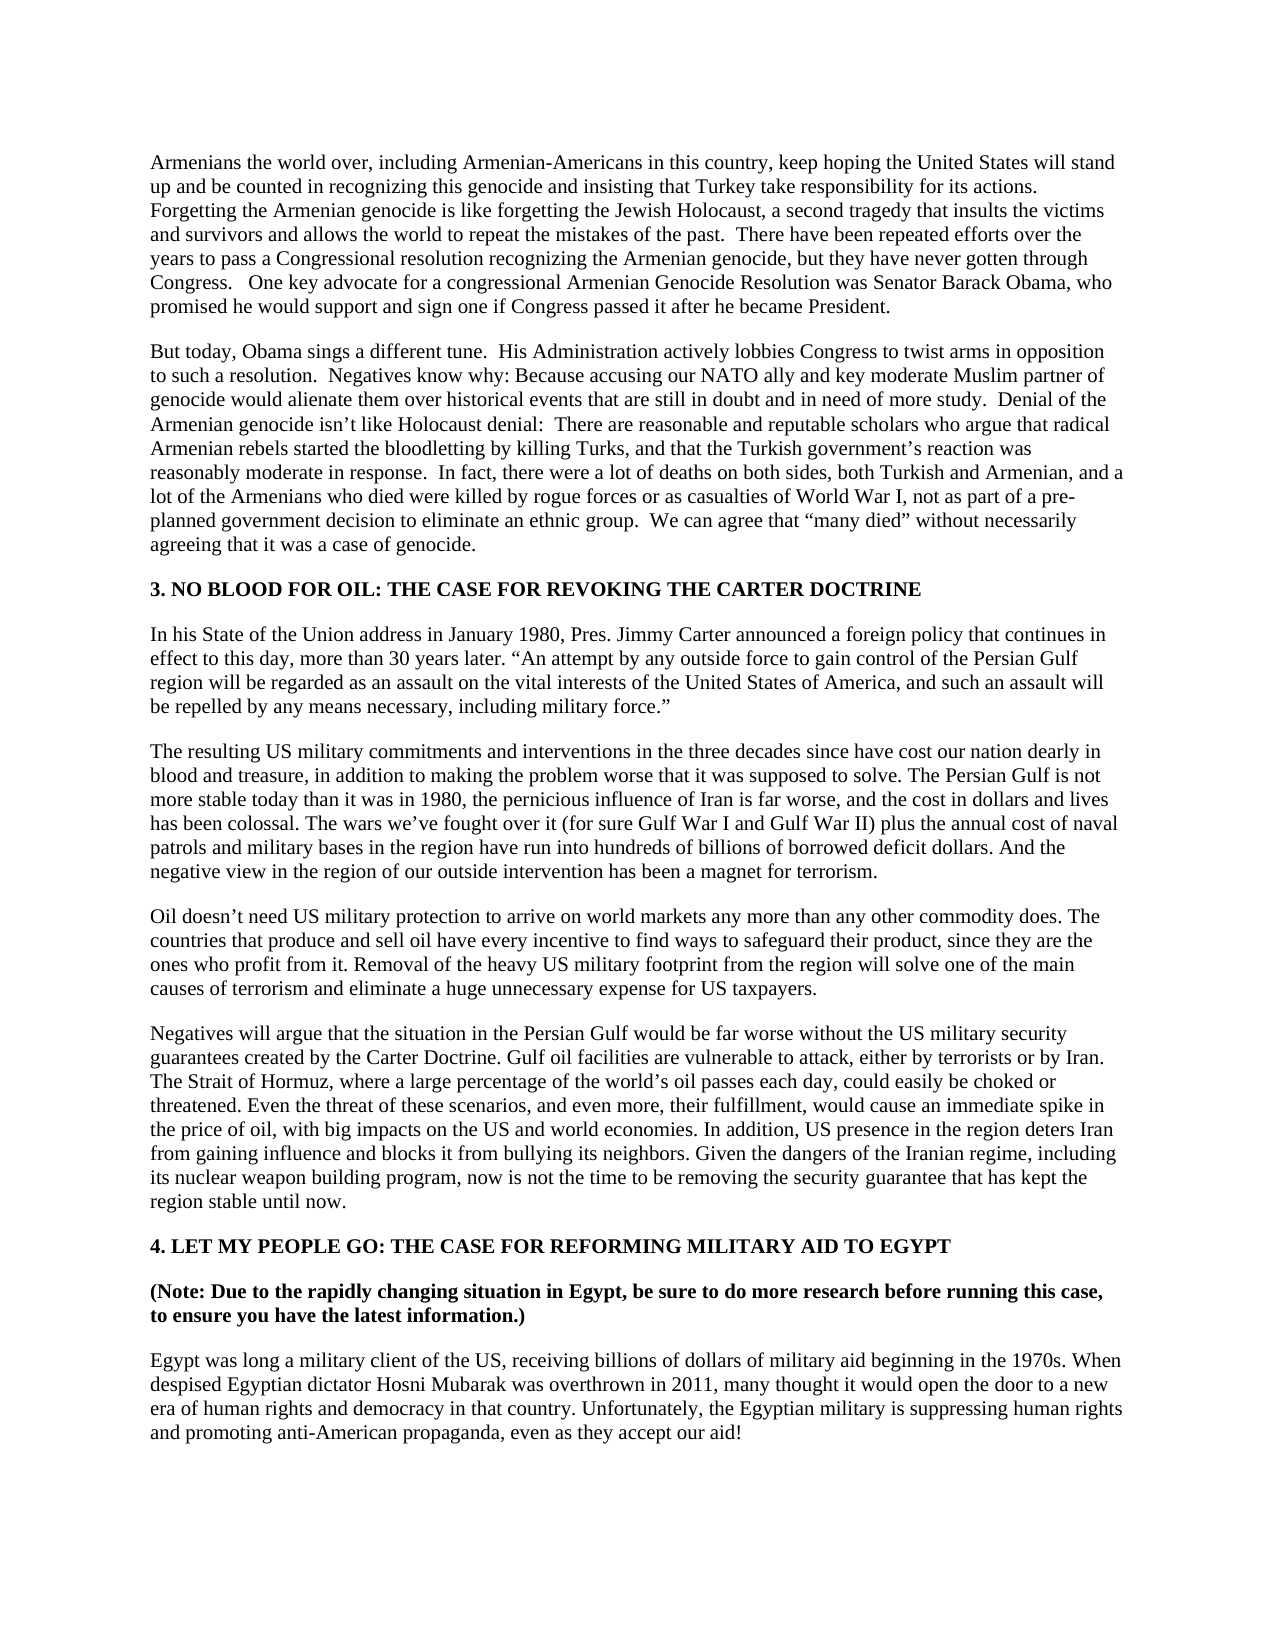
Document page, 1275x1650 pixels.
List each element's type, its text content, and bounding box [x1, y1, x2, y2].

text Oil doesn’t need US military protection to arrive on world markets any more than any other commodity does. The countries that produce and sell oil have every incentive to find ways to safeguard their product, since they are the ones who profit from it. Removal of the heavy US military footprint from the region will solve one of the main causes of terrorism and eliminate a huge unnecessary expense for US taxpayers. [150, 904, 1125, 1000]
text But today, Obama sings a different tune. His Administration actively lobbies Congress to twist arms in opposition to such a resolution. Negatives know why: Because accusing our NATO ally and key moderate Muslim partner of genocide would alienate them over historical events that are still in doubt and in need of more study. Denial of the Armenian genocide isn’t like Holocaust denial: There are reasonable and reputable scholars who argue that radical Armenian rebels started the bloodletting by killing Turks, and that the Turkish government’s reaction was reasonably moderate in response. In fact, there were a lot of deaths on both sides, both Turkish and Armenian, and a lot of the Armenians who died were killed by rogue forces or as casualties of World War I, not as part of a pre-planned government decision to eliminate an ethnic group. We can agree that “many died” without necessarily agreeing that it was a case of genocide. [150, 339, 1125, 556]
text In his State of the Union address in January 1980, Pres. Jimmy Carter announced a foreign policy that continues in effect to this day, more than 30 years later. “An attempt by any outside force to gain control of the Persian Gulf region will be regarded as an assault on the vital interests of the United States of America, and such an assault will be repelled by any means necessary, including military force.” [150, 622, 1125, 718]
text The resulting US military commitments and interventions in the three decades since have cost our nation dearly in blood and treasure, in addition to making the problem worse that it was supposed to solve. The Persian Gulf is not more stable today than it was in 1980, the pernicious influence of Iran is far worse, and the cost in dollars and lives has been colossal. The wars we’ve fought over it (for sure Gulf War I and Gulf War II) plus the annual cost of naval patrols and military bases in the region have run into hundreds of billions of borrowed deficit dollars. And the negative view in the region of our outside intervention has been a magnet for terrorism. [150, 739, 1125, 883]
text Egypt was long a military client of the US, receiving billions of dollars of military aid beginning in the 1970s. When despised Egyptian dictator Hosni Mubarak was overthrown in 2011, many thought it would open the door to a new era of human rights and democracy in that country. Unfortunately, the Egyptian military is suppressing human rights and promoting anti-American propaganda, even as they accept our aid! [150, 1348, 1125, 1444]
text Armenians the world over, including Armenian-Americans in this country, keep hoping the United States will stand up and be counted in recognizing this genocide and insisting that Turkey take responsibility for its actions. Forgetting the Armenian genocide is like forgetting the Jewish Holocaust, a second tragedy that insults the victims and survivors and allows the world to repeat the mistakes of the past. There have been repeated efforts over the years to pass a Congressional resolution recognizing the Armenian genocide, but they have never gotten through Congress. One key advocate for a congressional Armenian Genocide Resolution was Senator Barack Obama, who promised he would support and sign one if Congress passed it after he became President. [150, 150, 1125, 318]
text Negatives will argue that the situation in the Persian Gulf would be far worse without the US military security guarantees created by the Carter Doctrine. Gulf oil facilities are vulnerable to attack, either by terrorists or by Iran. The Strait of Hormuz, where a large percentage of the world’s oil passes each day, could easily be choked or threatened. Even the threat of these scenarios, and even more, their fulfillment, would cause an immediate spike in the price of oil, with big impacts on the US and world economies. In addition, US presence in the region deters Iran from gaining influence and blocks it from bullying its neighbors. Given the dangers of the Iranian regime, including its nuclear weapon building program, now is not the time to be removing the security guarantee that has kept the region stable until now. [150, 1021, 1125, 1213]
text 4. LET MY PEOPLE GO: THE CASE FOR REFORMING MILITARY AID TO EGYPT [150, 1234, 1125, 1258]
text (Note: Due to the rapidly changing situation in Egypt, be sure to do more research before running this case, to ensure you have the latest information.) [150, 1279, 1125, 1327]
text 3. NO BLOOD FOR OIL: THE CASE FOR REVOKING THE CARTER DOCTRINE [150, 577, 1125, 601]
